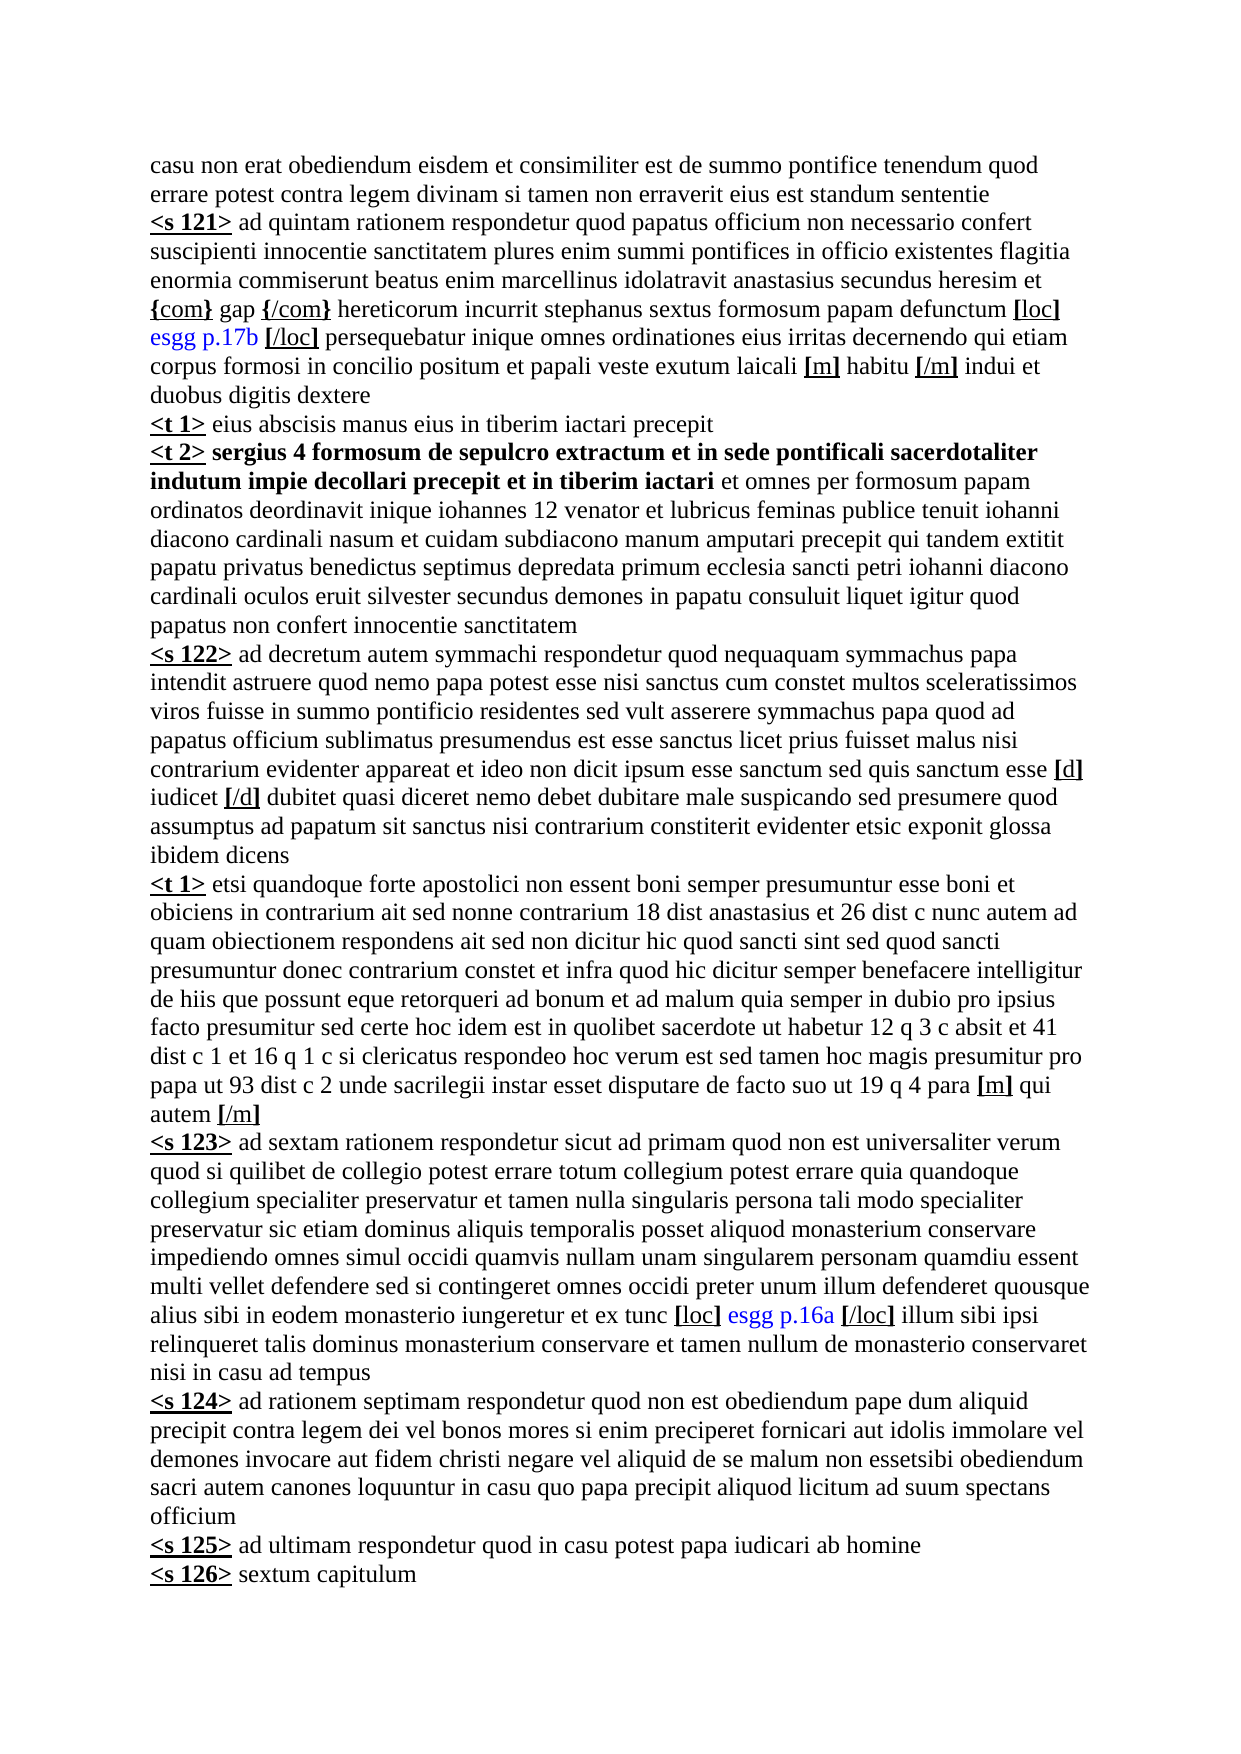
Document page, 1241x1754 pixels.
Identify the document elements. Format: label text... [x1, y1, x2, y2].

text <s 126> sextum capitulum [150, 1559, 1090, 1587]
text <s 123> ad sextam rationem respondetur sicut ad primam quod non est universaliter verum quod si quilibet de collegio potest errare totum collegium potest errare quia quandoque collegium specialiter preservatur et tamen nulla singularis persona tali modo specialiter preservatur sic etiam dominus aliquis temporalis posset aliquod monasterium conservare impediendo omnes simul occidi quamvis nullam unam singularem personam quamdiu essent multi vellet defendere sed si contingeret omnes occidi preter unum illum defenderet quousque alius sibi in eodem monasterio iungeretur et ex tunc [loc] esgg p.16a [/loc] illum sibi ipsi relinqueret talis dominus monasterium conservare et tamen nullum de monasterio conservaret nisi in casu ad tempus [150, 1127, 1090, 1386]
text <s 124> ad rationem septimam respondetur quod non est obediendum pape dum aliquid precipit contra legem dei vel bonos mores si enim preciperet fornicari aut idolis immolare vel demones invocare aut fidem christi negare vel aliquid de se malum non essetsibi obediendum sacri autem canones loquuntur in casu quo papa precipit aliquod licitum ad suum spectans officium [150, 1386, 1090, 1530]
text <s 125> ad ultimam respondetur quod in casu potest papa iudicari ab homine [150, 1530, 1090, 1559]
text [150, 150, 1090, 207]
text <t 1> eius abscisis manus eius in tiberim iactari precepit [150, 409, 1090, 437]
text <t 1> etsi quandoque forte apostolici non essent boni semper presumuntur esse boni et obiciens in contrarium ait sed nonne contrarium 18 dist anastasius et 26 dist c nunc autem ad quam obiectionem respondens ait sed non dicitur hic quod sancti sint sed quod sancti presumuntur donec contrarium constet et infra quod hic dicitur semper benefacere intelligitur de hiis que possunt eque retorqueri ad bonum et ad malum quia semper in dubio pro ipsius facto presumitur sed certe hoc idem est in quolibet sacerdote ut habetur 12 q 3 c absit et 41 dist c 1 et 16 q 1 c si clericatus respondeo hoc verum est sed tamen hoc magis presumitur pro papa ut 93 dist c 2 unde sacrilegii instar esset disputare de facto suo ut 19 q 4 para [m] qui autem [/m] [150, 869, 1090, 1127]
text <t 2> sergius 4 formosum de sepulcro extractum et in sede pontificali sacerdotaliter indutum impie decollari precepit et in tiberim iactari et omnes per formosum papam ordinatos deordinavit inique iohannes 12 venator et lubricus feminas publice tenuit iohanni diacono cardinali nasum et cuidam subdiacono manum amputari precepit qui tandem extitit papatu privatus benedictus septimus depredata primum ecclesia sancti petri iohanni diacono cardinali oculos eruit silvester secundus demones in papatu consuluit liquet igitur quod papatus non confert innocentie sanctitatem [150, 437, 1090, 639]
text <s 121> ad quintam rationem respondetur quod papatus officium non necessario confert suscipienti innocentie sanctitatem plures enim summi pontifices in officio existentes flagitia enormia commiserunt beatus enim marcellinus idolatravit anastasius secundus heresim et {com} gap {/com} hereticorum incurrit stephanus sextus formosum papam defunctum [loc] esgg p.17b [/loc] persequebatur inique omnes ordinationes eius irritas decernendo qui etiam corpus formosi in concilio positum et papali veste exutum laicali [m] habitu [/m] indui et duobus digitis dextere [150, 207, 1090, 409]
text <s 122> ad decretum autem symmachi respondetur quod nequaquam symmachus papa intendit astruere quod nemo papa potest esse nisi sanctus cum constet multos sceleratissimos viros fuisse in summo pontificio residentes sed vult asserere symmachus papa quod ad papatus officium sublimatus presumendus est esse sanctus licet prius fuisset malus nisi contrarium evidenter appareat et ideo non dicit ipsum esse sanctum sed quis sanctum esse [d] iudicet [/d] dubitet quasi diceret nemo debet dubitare male suspicando sed presumere quod assumptus ad papatum sit sanctus nisi contrarium constiterit evidenter etsic exponit glossa ibidem dicens [150, 639, 1090, 869]
